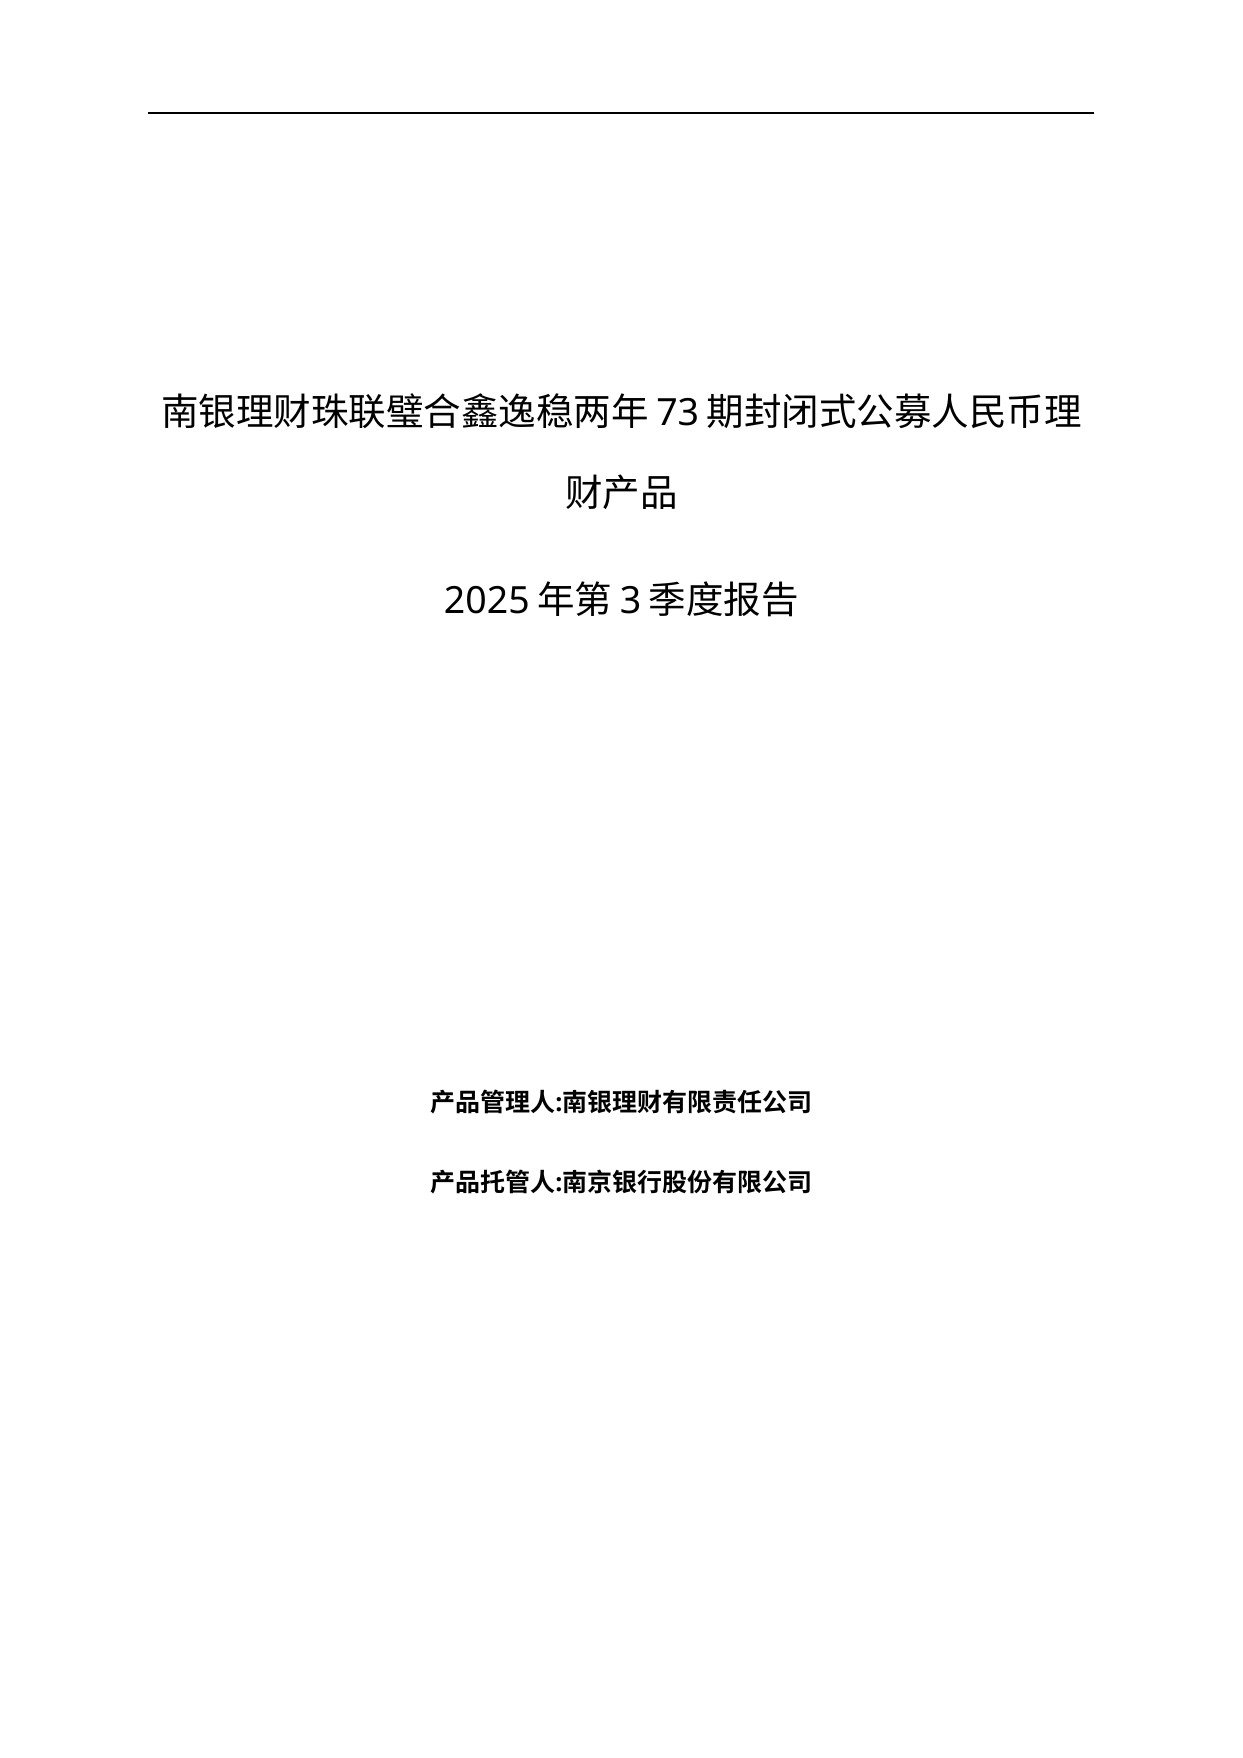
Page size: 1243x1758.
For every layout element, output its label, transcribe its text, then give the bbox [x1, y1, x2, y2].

text 产品托管人:南京银行股份有限公司 [148, 1162, 1094, 1198]
text 产品管理人:南银理财有限责任公司 [148, 1083, 1094, 1119]
text 南银理财珠联璧合鑫逸稳两年73期封闭式公募人民币理财产品 [148, 382, 1094, 518]
text 2025年第3季度报告 [148, 570, 1094, 624]
